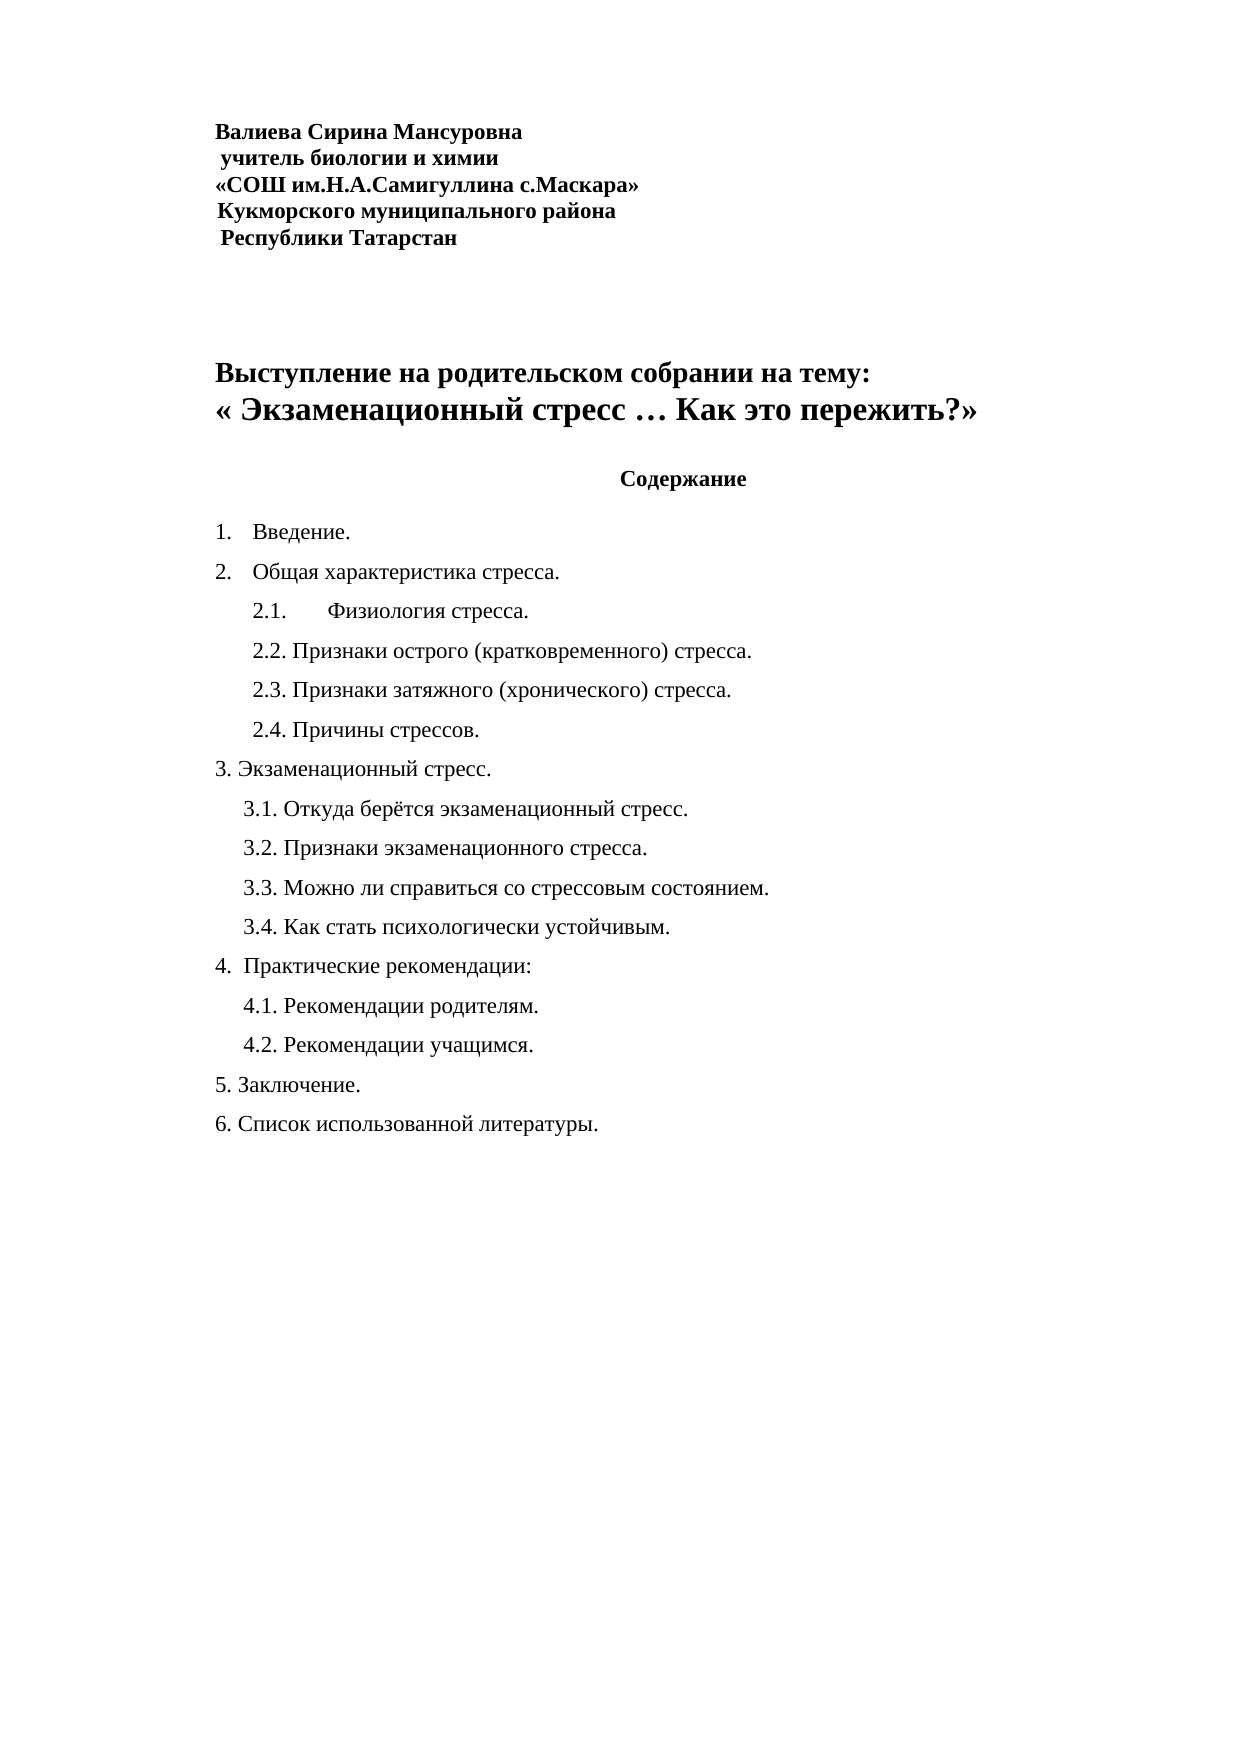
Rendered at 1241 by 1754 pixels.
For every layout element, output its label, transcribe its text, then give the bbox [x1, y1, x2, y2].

text 6. Список использованной литературы. [177, 1110, 1152, 1137]
text 2.3. Признаки затяжного (хронического) стресса. [252, 676, 1152, 702]
text «СОШ им.Н.А.Самигуллина с.Маскара» [177, 171, 1152, 197]
text 3.1. Откуда берётся экзаменационный стресс. [177, 794, 1152, 821]
list Введение. [215, 518, 1152, 544]
list Общая характеристика стресса. [215, 558, 1152, 584]
text 4.2. Рекомендации учащимся. [177, 1031, 1152, 1058]
text 3.2. Признаки экзаменационного стресса. [177, 834, 1152, 860]
text 3.3. Можно ли справиться со стрессовым состоянием. [177, 873, 1152, 900]
text 3.4. Как стать психологически устойчивым. [177, 913, 1152, 939]
text Кукморского муниципального района [177, 197, 1152, 223]
text Содержание [177, 466, 1152, 492]
text 4. Практические рекомендации: [177, 952, 1152, 979]
text « Экзаменационный стресс … Как это пережить?» [177, 389, 1152, 427]
text Валиева Сирина Мансуровна [177, 118, 1152, 144]
text 4.1. Рекомендации родителям. [177, 992, 1152, 1018]
text 2.2. Признаки острого (кратковременного) стресса. [252, 637, 1152, 663]
text учитель биологии и химии [177, 144, 1152, 171]
text 3. Экзаменационный стресс. [177, 755, 1152, 781]
text 5. Заключение. [177, 1071, 1152, 1097]
text 2.4. Причины стрессов. [252, 716, 1152, 742]
list Физиология стресса. [252, 597, 1152, 623]
text Выступление на родительском собрании на тему: [177, 355, 1152, 389]
text Республики Татарстан [177, 223, 1152, 250]
